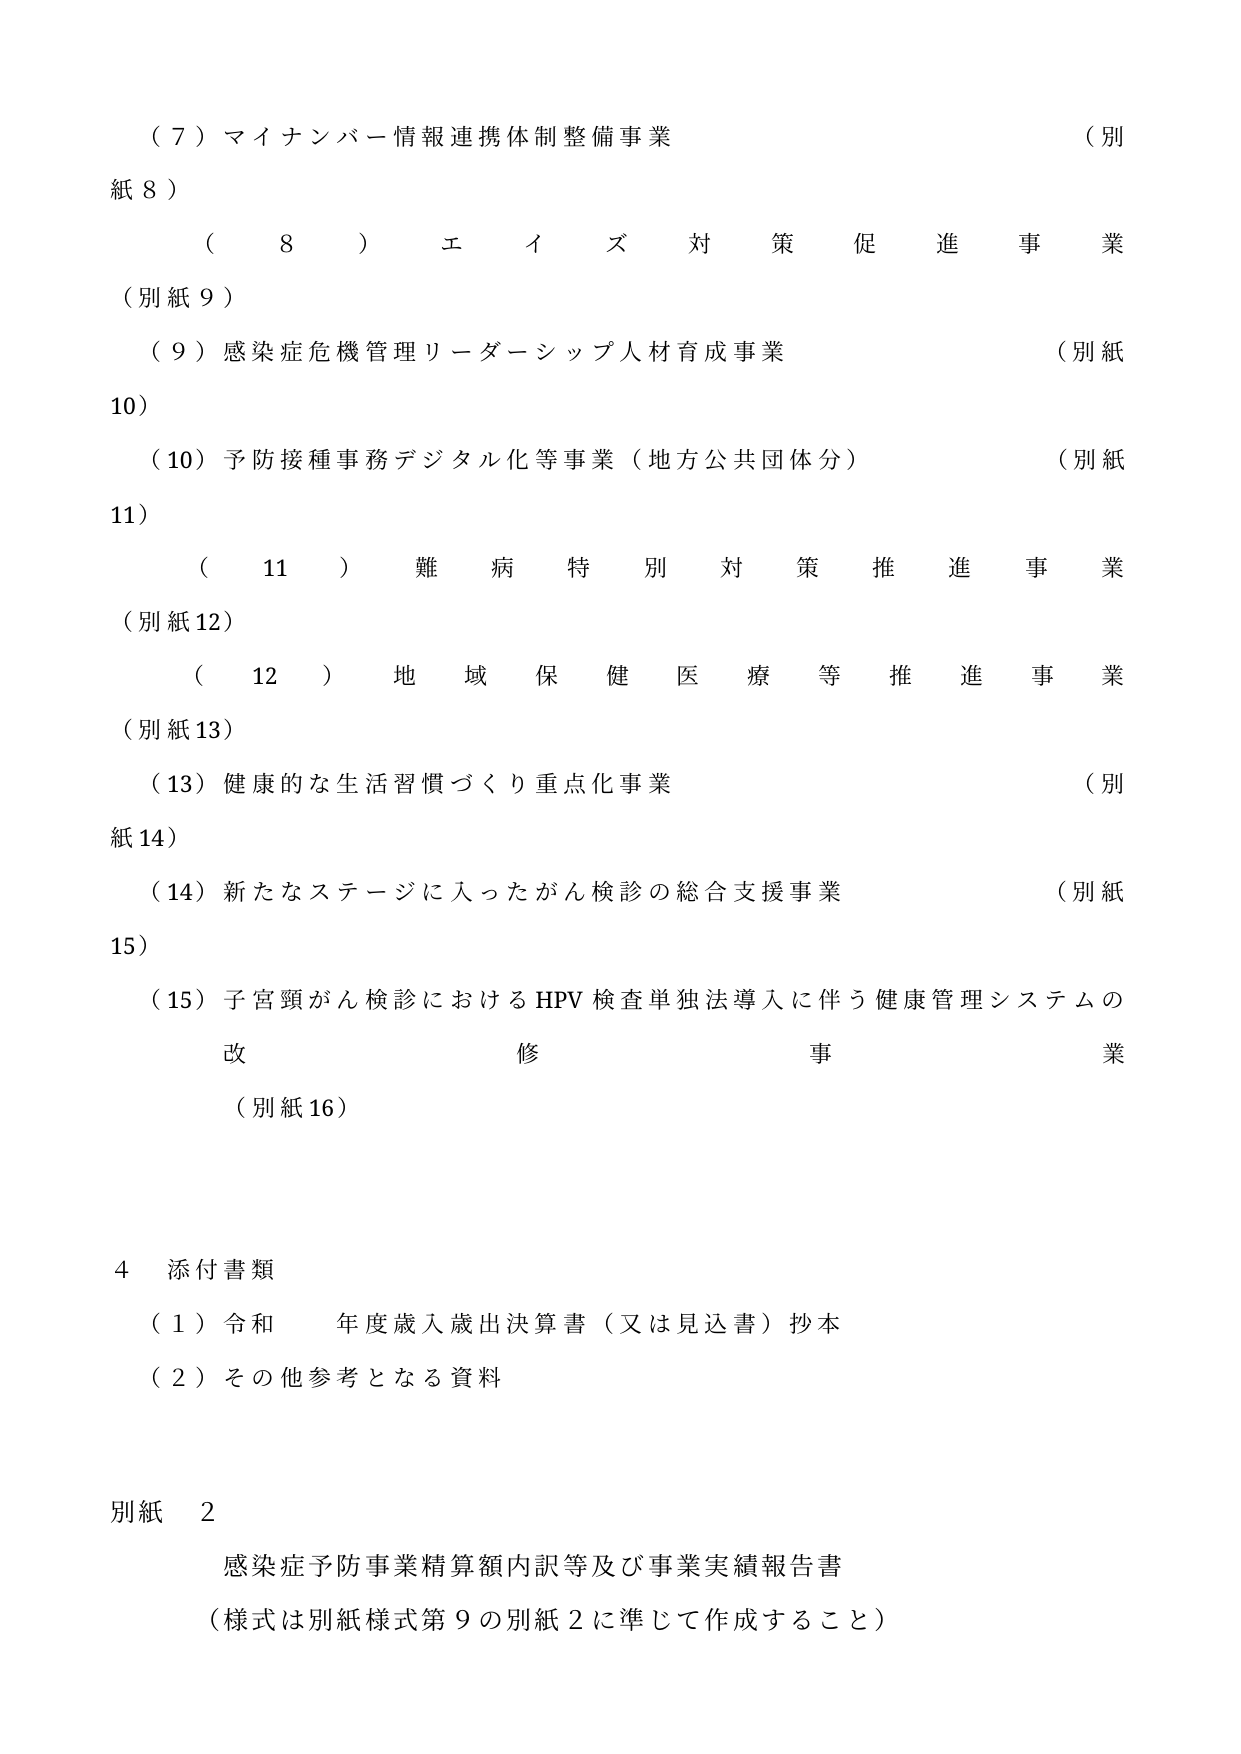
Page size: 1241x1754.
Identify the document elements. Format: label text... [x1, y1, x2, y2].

text （14）新たなステージに入ったがん検診の総合支援事業 （別紙15） [110, 863, 1130, 971]
text （１）令和 年度歳入歳出決算書（又は見込書）抄本 [110, 1295, 1130, 1349]
text （15）子宮頸がん検診におけるHPV検査単独法導入に伴う健康管理システムの改修事業 （別紙16） [135, 971, 1130, 1133]
text （７）マイナンバー情報連携体制整備事業 （別紙８） [110, 108, 1130, 216]
text （様式は別紙様式第９の別紙２に準じて作成すること） [110, 1592, 1130, 1646]
text （11）難病特別対策推進事業 （別紙12） [110, 540, 1130, 648]
text （８）エイズ対策促進事業 （別紙９） [110, 216, 1130, 324]
text ４ 添付書類 [110, 1241, 1130, 1295]
text （12）地域保健医療等推進事業 （別紙13） [110, 648, 1130, 756]
text （９）感染症危機管理リーダーシップ人材育成事業 （別紙10） [110, 324, 1130, 432]
text （10）予防接種事務デジタル化等事業（地方公共団体分） （別紙11） [110, 432, 1130, 540]
text （２）その他参考となる資料 [110, 1349, 1130, 1403]
text 別紙 ２ [110, 1484, 1130, 1538]
text （13）健康的な生活習慣づくり重点化事業 （別紙14） [110, 756, 1130, 863]
text 感染症予防事業精算額内訳等及び事業実績報告書 [110, 1538, 1130, 1592]
